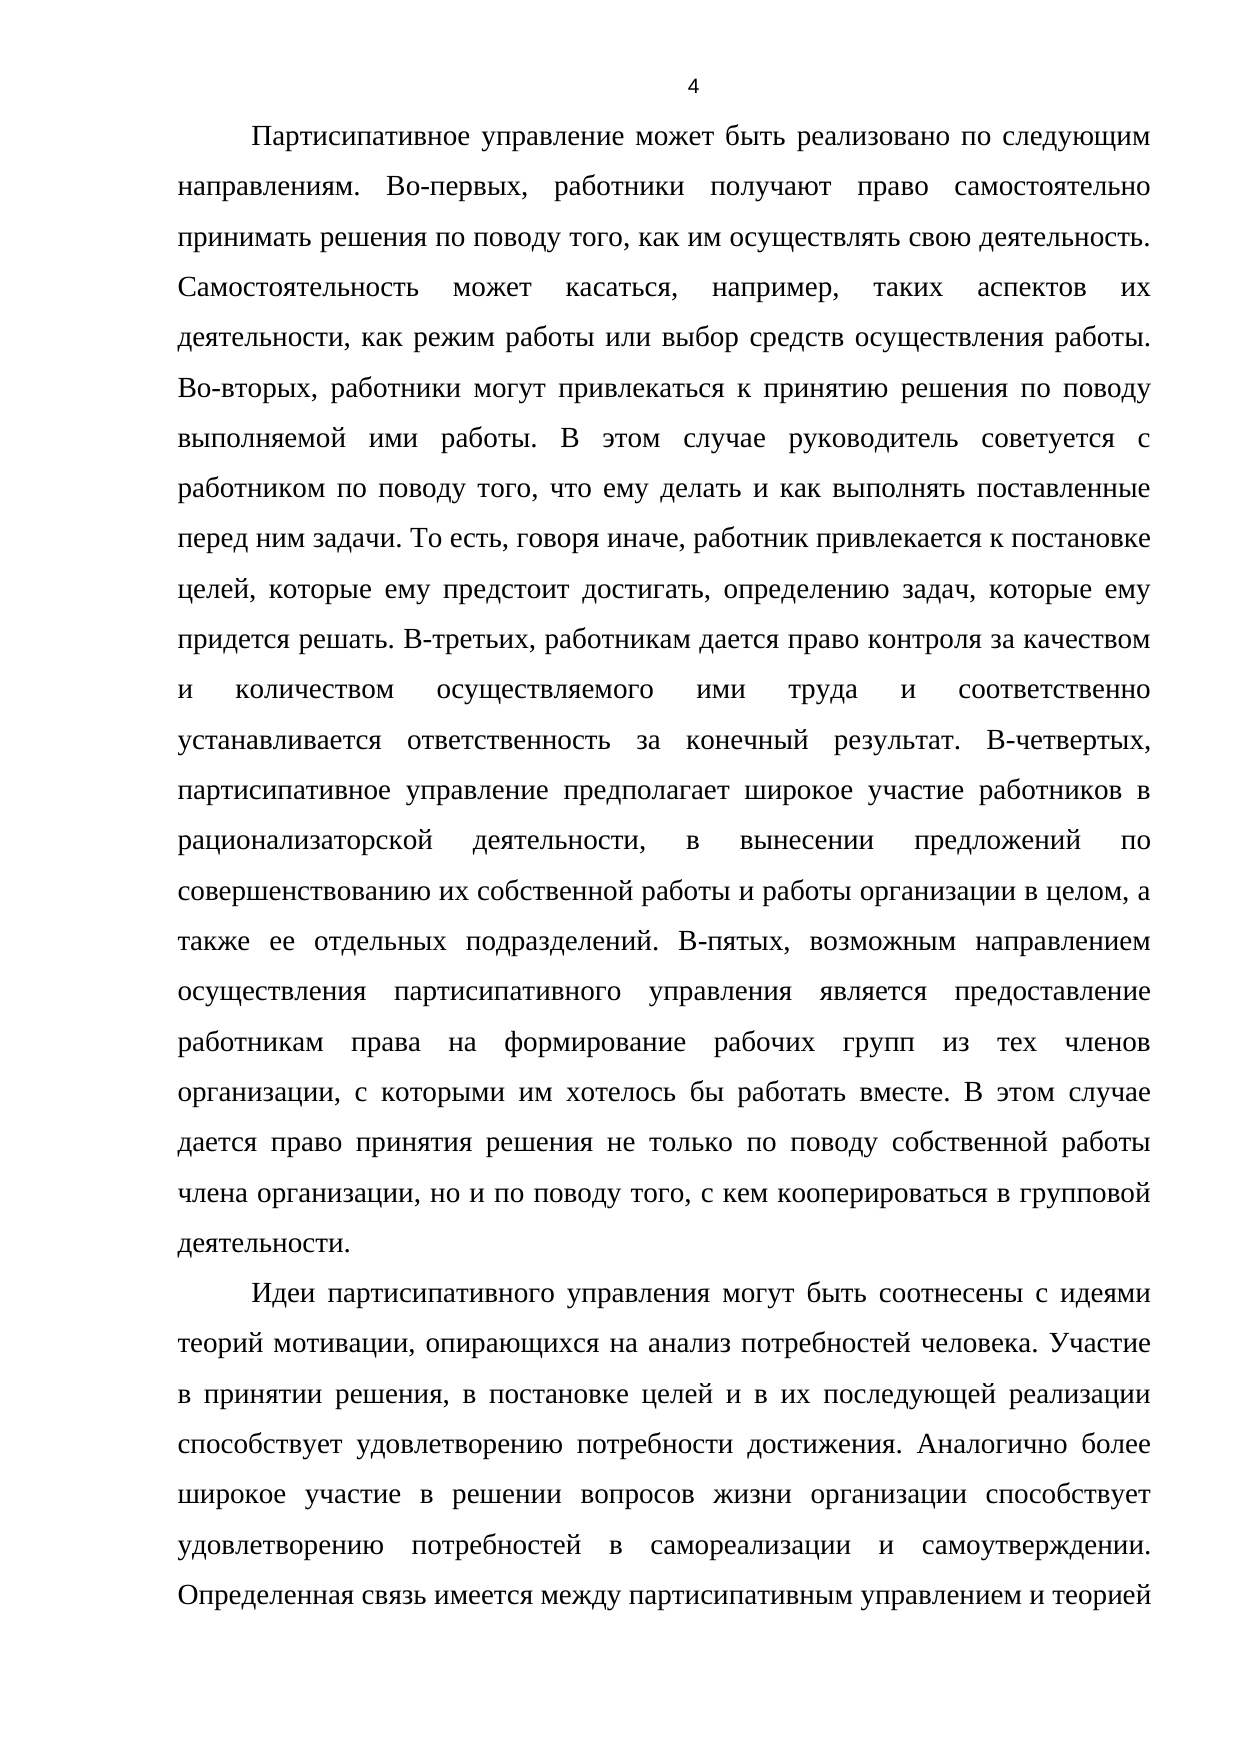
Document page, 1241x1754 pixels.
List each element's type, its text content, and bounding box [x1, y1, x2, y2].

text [177, 1275, 1152, 1611]
text Партисипативное управление может быть реализовано по следующим направлениям. Во-первых, работники получают право самостоятельно принимать решения по поводу того, как им осуществлять свою деятельность. Самостоятельность может касаться, например, таких аспектов их деятельности, как режим работы или выбор средств осуществления работы. Во-вторых, работники могут привлекаться к принятию решения по поводу выполняемой ими работы. В этом случае руководитель советуется с работником по поводу того, что ему делать и как выполнять поставленные перед ним задачи. То есть, говоря иначе, работник привлекается к постановке целей, которые ему предстоит достигать, определению задач, которые ему придется решать. В-третьих, работникам дается право контроля за качеством и количеством осуществляемого ими труда и соответственно устанавливается ответственность за конечный результат. В-четвертых, партисипативное управление предполагает широкое участие работников в рационализаторской деятельности, в вынесении предложений по совершенствованию их собственной работы и работы организации в целом, а также ее отдельных подразделений. В-пятых, возможным направлением осуществления партисипативного управления является предоставление работникам права на формирование рабочих групп из тех членов организации, с которыми им хотелось бы работать вместе. В этом случае дается право принятия решения не только по поводу собственной работы члена организации, но и по поводу того, с кем кооперироваться в групповой деятельности. [177, 118, 1152, 1258]
